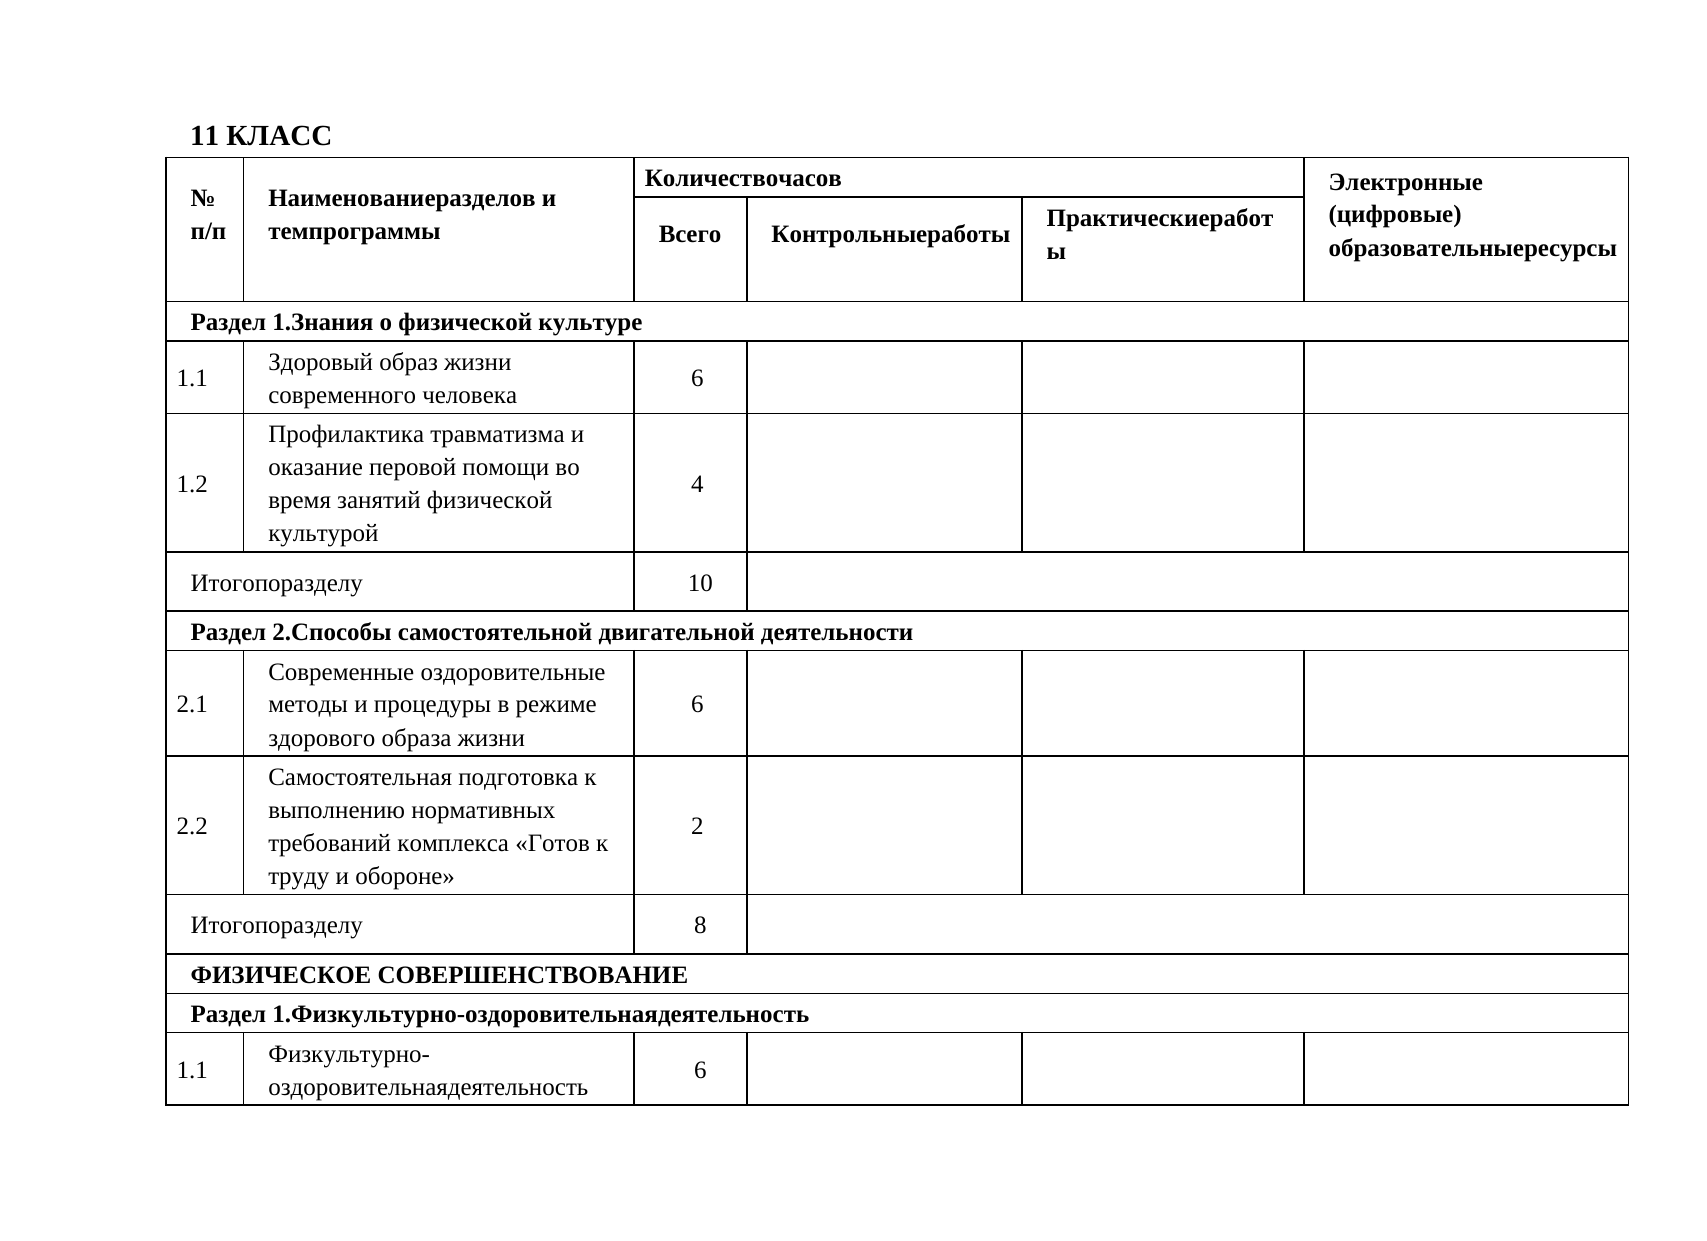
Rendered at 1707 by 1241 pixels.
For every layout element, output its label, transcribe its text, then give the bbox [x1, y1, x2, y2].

table_cell ФИЗИЧЕСКОЕ СОВЕРШЕНСТВОВАНИЕ [167, 955, 1628, 992]
table_cell [748, 342, 1021, 412]
table_cell [748, 1033, 1021, 1104]
table_cell Практическиеработы [1023, 198, 1303, 301]
table_cell Здоровый образ жизни современного человека [244, 342, 633, 412]
table_cell Раздел 1.Физкультурно-оздоровительнаядеятельность [167, 994, 1628, 1032]
table_cell [1023, 757, 1303, 894]
table_cell [1023, 342, 1303, 412]
table_cell [748, 895, 1628, 953]
table_cell Раздел 1.Знания о физической культуре [167, 302, 1628, 340]
table_header Электронные (цифровые) образовательныересурсы [1305, 158, 1628, 301]
table_cell 4 [635, 414, 746, 551]
table_header Наименованиеразделов и темпрограммы [244, 158, 633, 301]
table_cell 6 [635, 651, 746, 755]
table_cell [748, 757, 1021, 894]
table_header Количествочасов [635, 158, 1303, 196]
table_cell [748, 414, 1021, 551]
table_cell [1305, 757, 1628, 894]
table_cell [1023, 1033, 1303, 1104]
table_cell 1.1 [167, 342, 243, 412]
table_cell Всего [635, 198, 746, 301]
table_cell 1.2 [167, 414, 243, 551]
table_cell 2.2 [167, 757, 243, 894]
table_cell Профилактика травматизма и оказание перовой помощи во время занятий физической культурой [244, 414, 633, 551]
table_cell Итогопоразделу [167, 895, 633, 953]
table_cell [1023, 414, 1303, 551]
table_cell [748, 553, 1628, 610]
table_header № п/п [167, 158, 243, 301]
table_cell 2.1 [167, 651, 243, 755]
table_cell [1305, 414, 1628, 551]
table_cell 10 [635, 553, 746, 610]
table_cell [1305, 342, 1628, 412]
table_cell Итогопоразделу [167, 553, 633, 610]
table_cell [1305, 651, 1628, 755]
table_cell 6 [635, 342, 746, 412]
table_cell [1023, 651, 1303, 755]
table_cell Современные оздоровительные методы и процедуры в режиме здорового образа жизни [244, 651, 633, 755]
table_cell 2 [635, 757, 746, 894]
table_cell [748, 651, 1021, 755]
table_cell Самостоятельная подготовка к выполнению нормативных требований комплекса «Готов к труду и обороне» [244, 757, 633, 894]
table_cell Физкультурно-оздоровительнаядеятельность [244, 1033, 633, 1104]
table_cell Раздел 2.Способы самостоятельной двигательной деятельности [167, 612, 1628, 650]
text 11 КЛАСС [190, 118, 1618, 152]
table_cell Контрольныеработы [748, 198, 1021, 301]
table_cell [1305, 1033, 1628, 1104]
table_cell 6 [635, 1033, 746, 1104]
table_cell 8 [635, 895, 746, 953]
table_cell 1.1 [167, 1033, 243, 1104]
